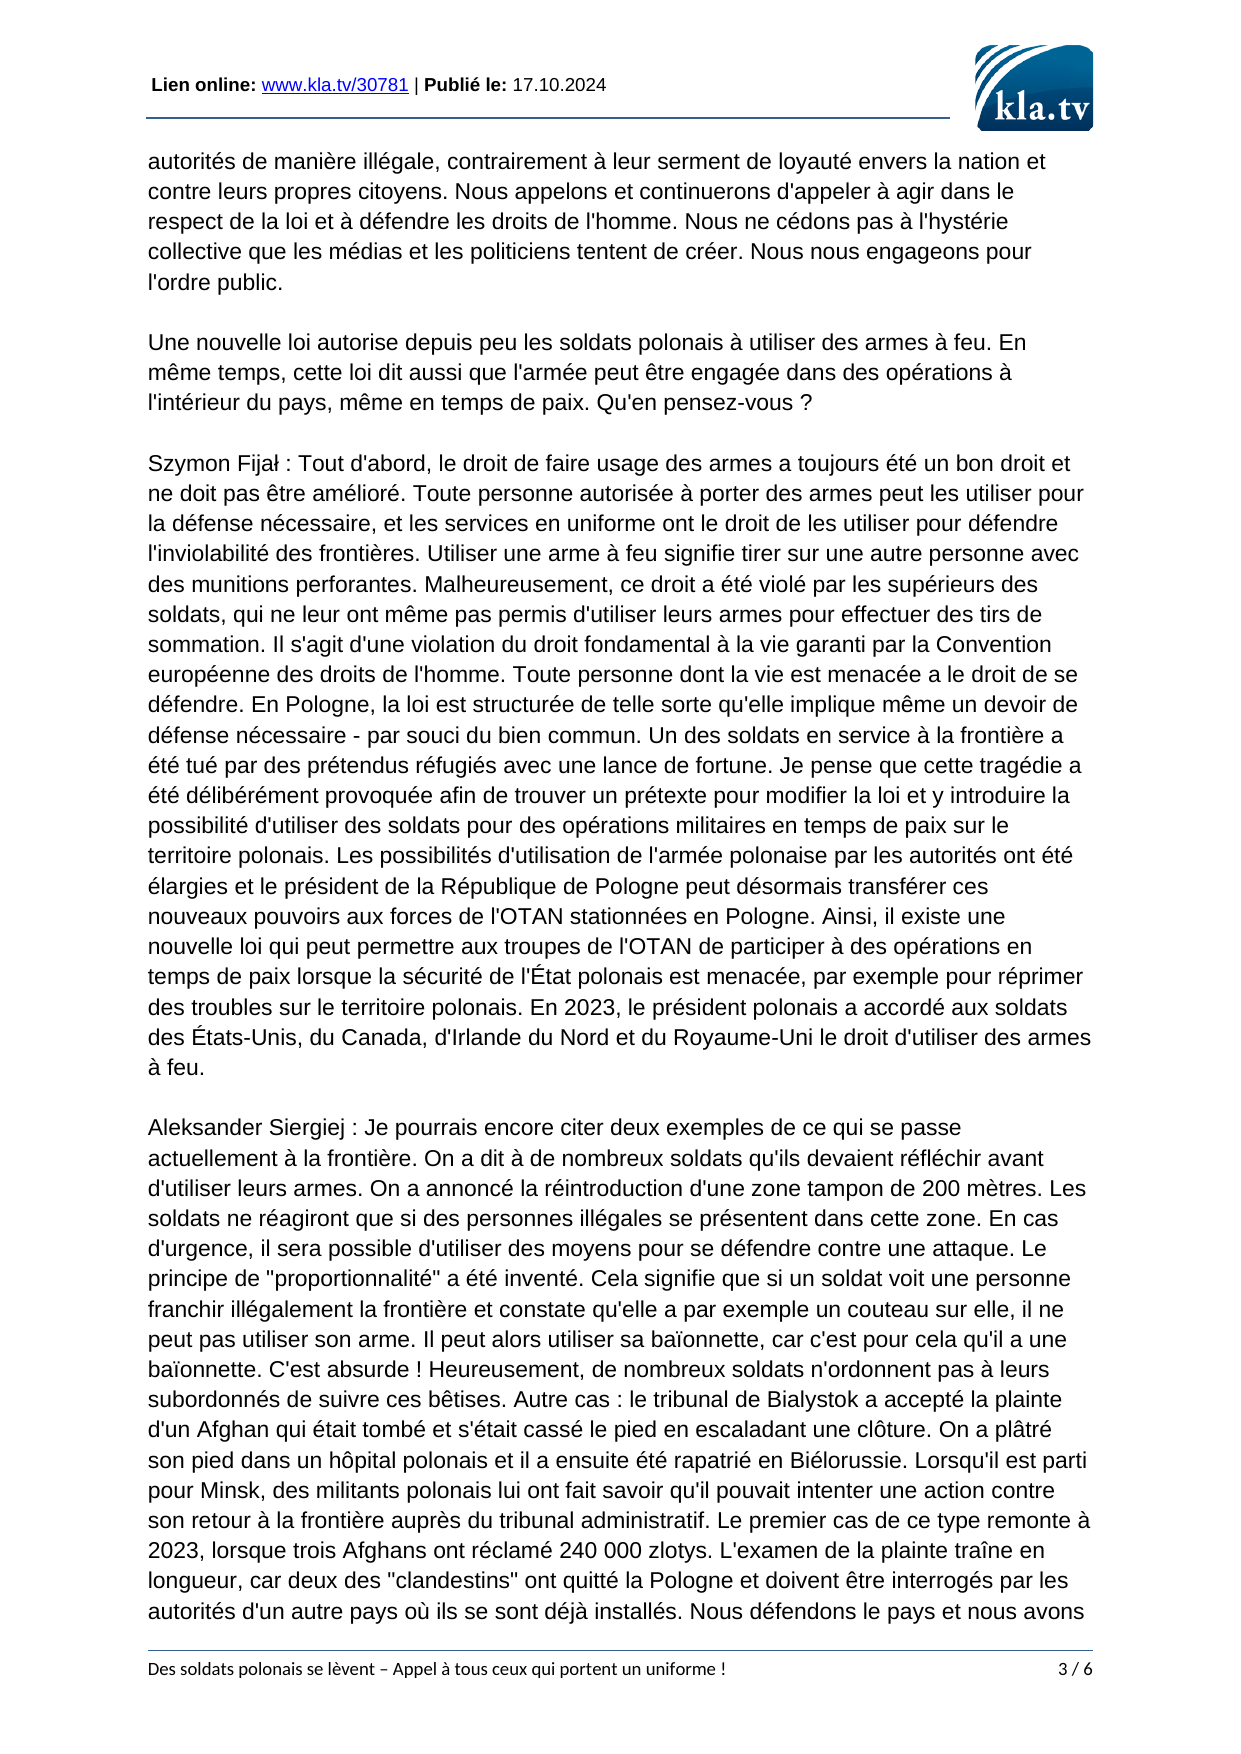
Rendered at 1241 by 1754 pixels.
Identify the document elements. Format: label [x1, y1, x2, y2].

text [148, 148, 1093, 1624]
